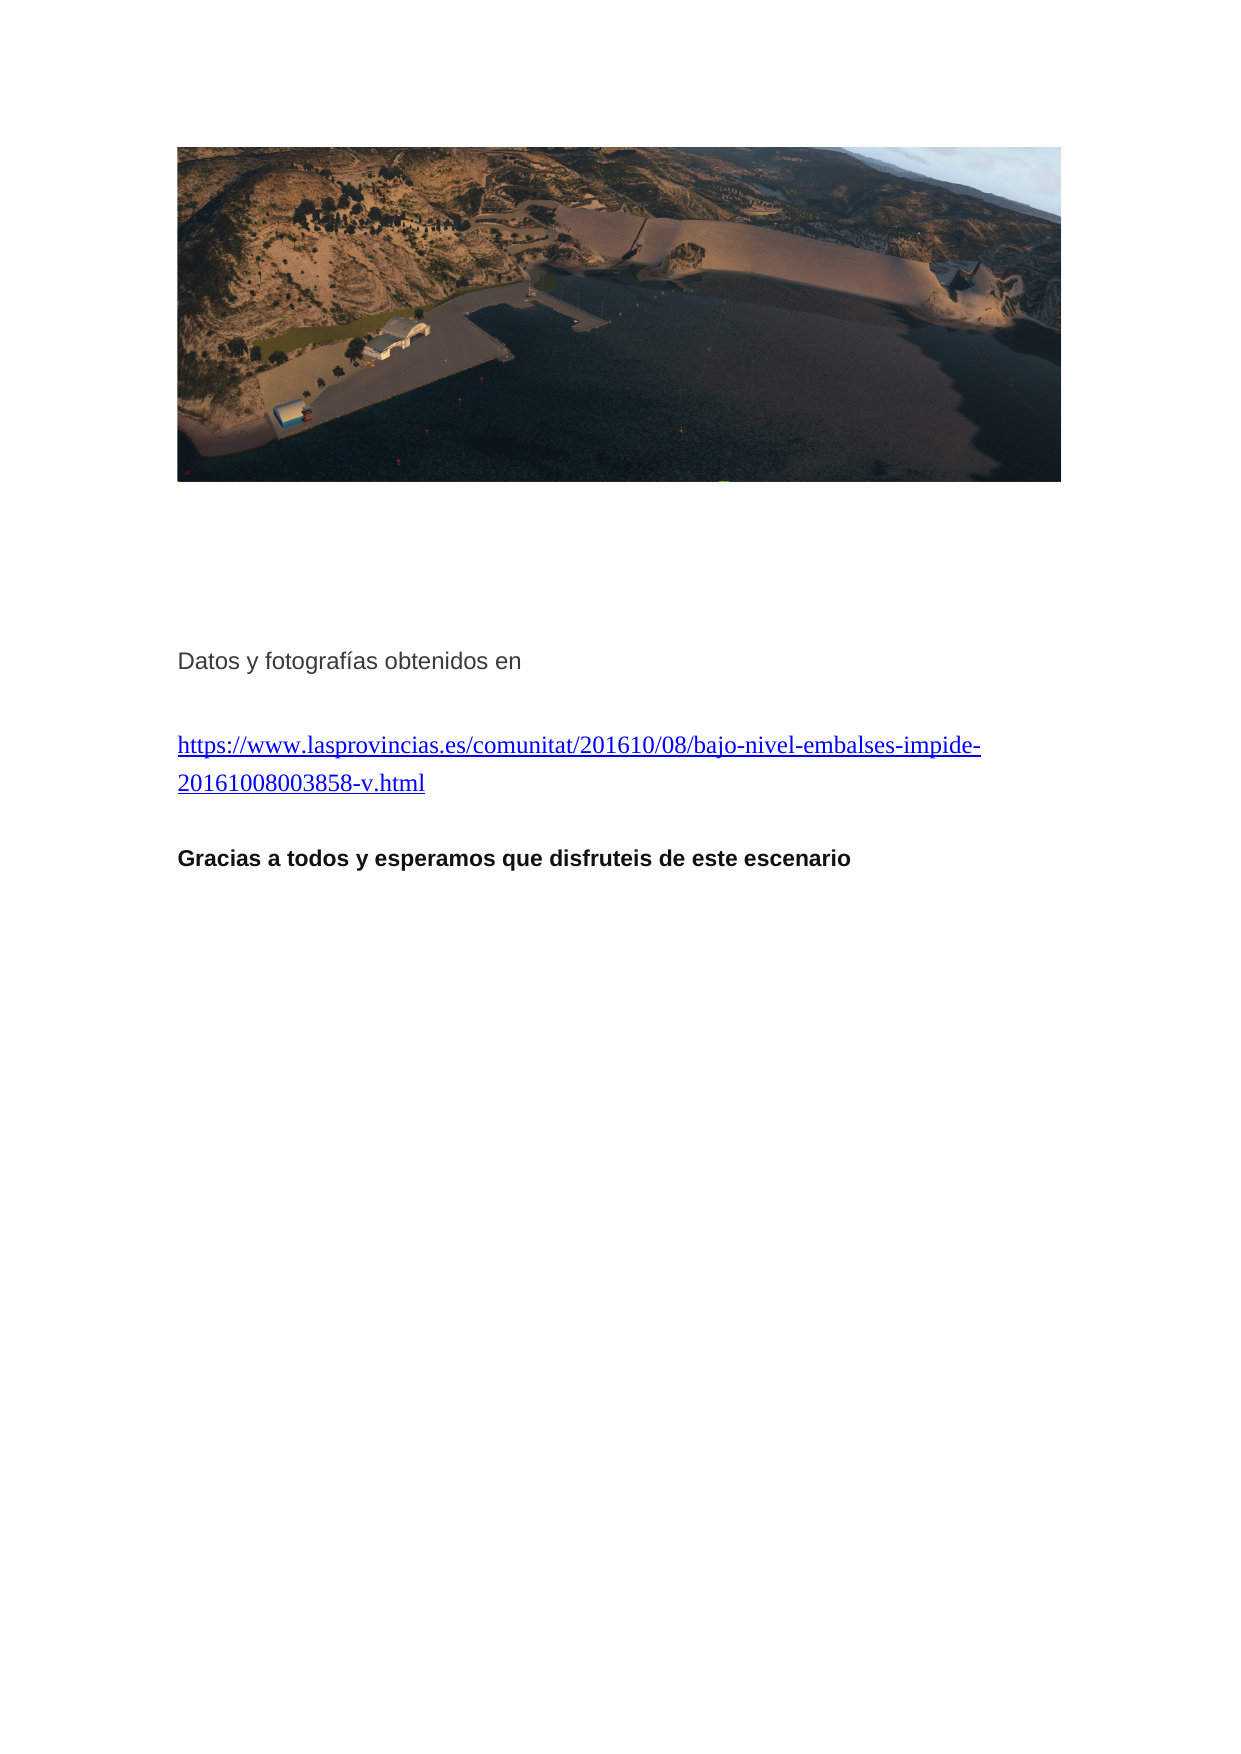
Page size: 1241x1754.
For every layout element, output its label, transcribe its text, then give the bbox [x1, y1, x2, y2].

text https://www.lasprovincias.es/comunitat/201610/08/bajo-nivel-embalses-impide-20161008003858-v.html [177, 722, 1063, 797]
text Datos y fotografías obtenidos en [177, 637, 1063, 675]
picture [177, 147, 1063, 529]
text Gracias a todos y esperamos que disfruteis de este escenario [177, 843, 1063, 871]
